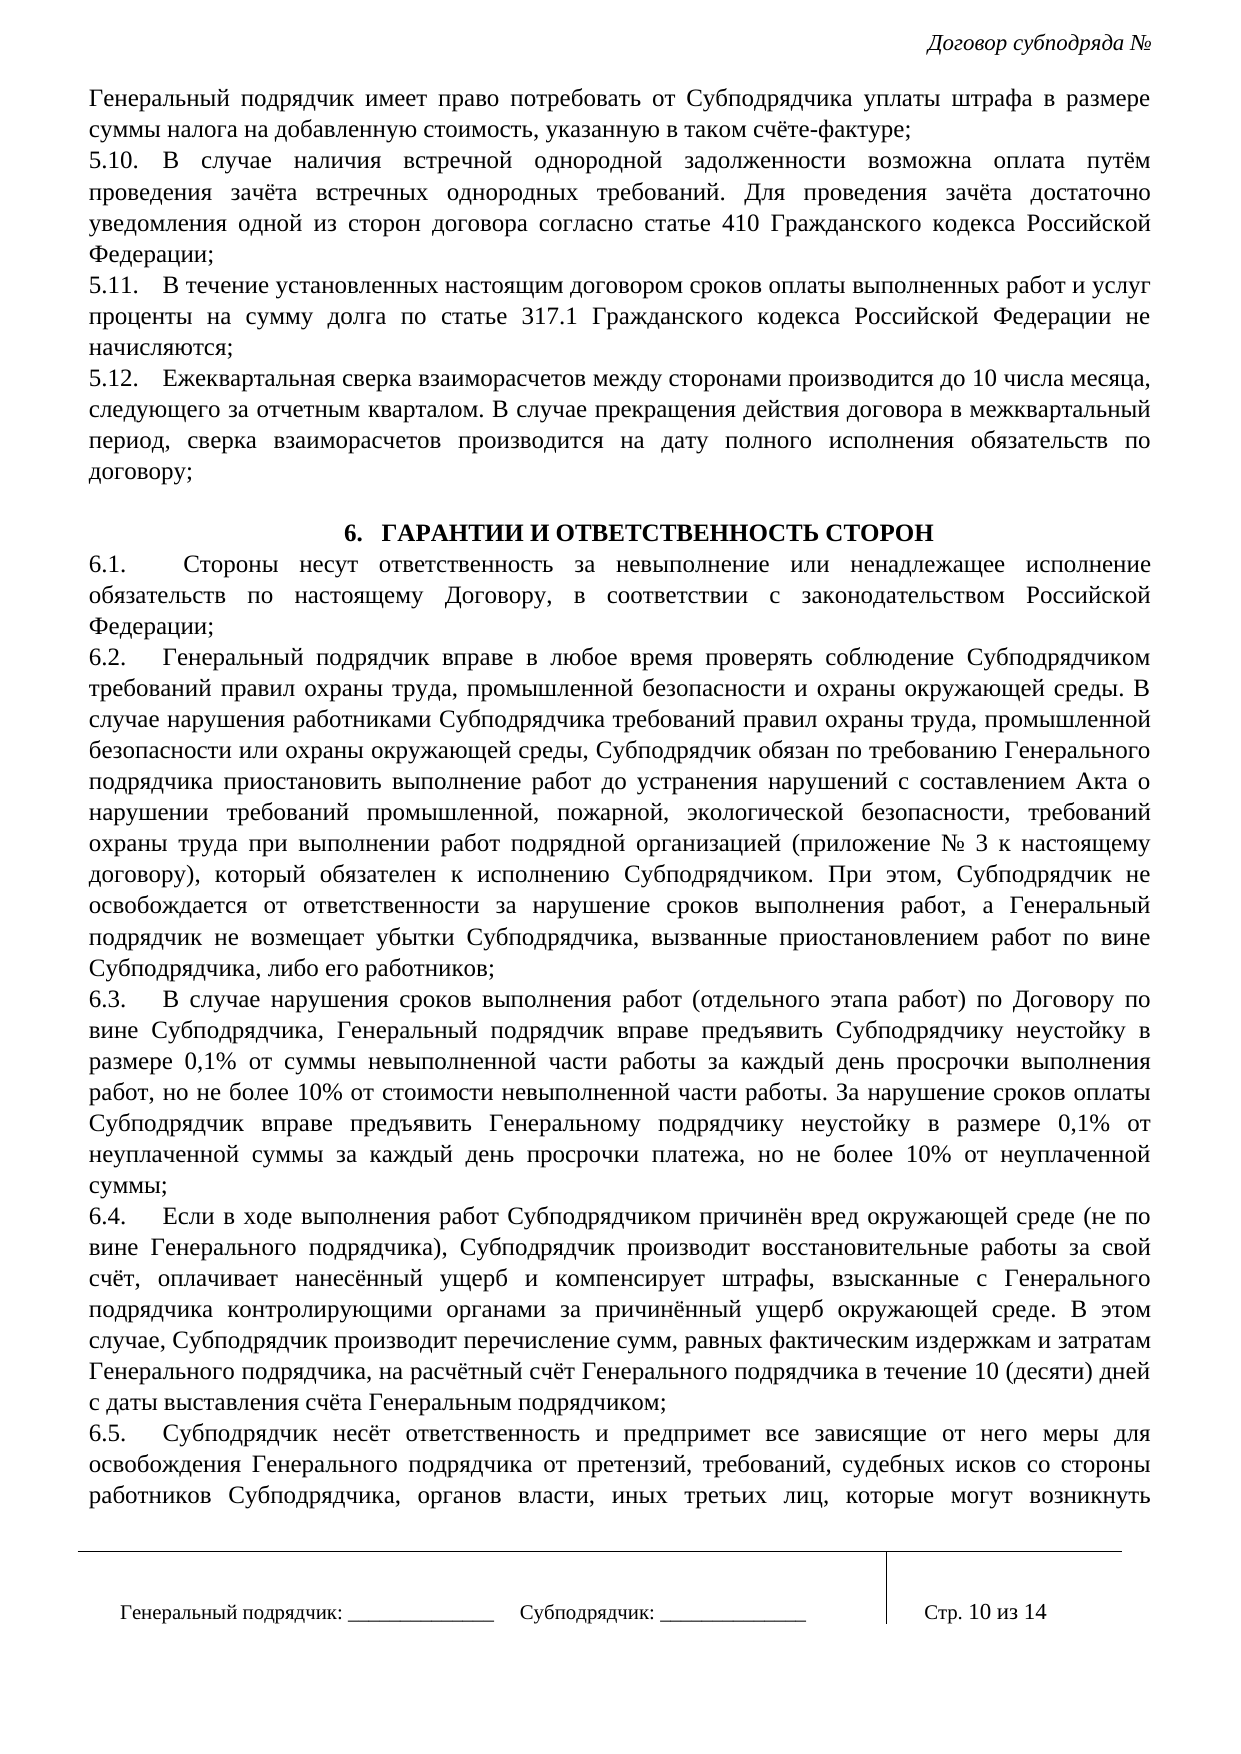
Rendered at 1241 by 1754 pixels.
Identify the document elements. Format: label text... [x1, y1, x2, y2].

list Стороны несут ответственность за невыполнение или ненадлежащее исполнение обязательств по настоящему Договору, в соответствии с законодательством Российской Федерации; [89, 549, 1152, 640]
list Если в ходе выполнения работ Субподрядчиком причинён вред окружающей среде (не по вине Генерального подрядчика), Субподрядчик производит восстановительные работы за свой счёт, оплачивает нанесённый ущерб и компенсирует штрафы, взысканные с Генерального подрядчика контролирующими органами за причинённый ущерб окружающей среде. В этом случае, Субподрядчик производит перечисление сумм, равных фактическим издержкам и затратам Генерального подрядчика, на расчётный счёт Генерального подрядчика в течение 10 (десяти) дней с даты выставления счёта Генеральным подрядчиком; [89, 1201, 1152, 1416]
list Ежеквартальная сверка взаиморасчетов между сторонами производится до 10 числа месяца, следующего за отчетным кварталом. В случае прекращения действия договора в межквартальный период, сверка взаиморасчетов производится на дату полного исполнения обязательств по договору; [89, 363, 1152, 485]
list В случае наличия встречной однородной задолженности возможна оплата путём проведения зачёта встречных однородных требований. Для проведения зачёта достаточно уведомления одной из сторон договора согласно статье 410 Гражданского кодекса Российской Федерации; [89, 146, 1152, 267]
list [89, 83, 1152, 143]
list В течение установленных настоящим договором сроков оплаты выполненных работ и услуг проценты на сумму долга по статье 317.1 Гражданского кодекса Российской Федерации не начисляются; [89, 270, 1152, 361]
list Генеральный подрядчик вправе в любое время проверять соблюдение Субподрядчиком требований правил охраны труда, промышленной безопасности и охраны окружающей среды. В случае нарушения работниками Субподрядчика требований правил охраны труда, промышленной безопасности или охраны окружающей среды, Субподрядчик обязан по требованию Генерального подрядчика приостановить выполнение работ до устранения нарушений с составлением Акта о нарушении требований промышленной, пожарной, экологической безопасности, требований охраны труда при выполнении работ подрядной организацией (приложение № 3 к настоящему договору), который обязателен к исполнению Субподрядчиком. При этом, Субподрядчик не освобождается от ответственности за нарушение сроков выполнения работ, а Генеральный подрядчик не возмещает убытки Субподрядчика, вызванные приостановлением работ по вине Субподрядчика, либо его работников; [89, 642, 1152, 981]
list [89, 1418, 1152, 1509]
list В случае нарушения сроков выполнения работ (отдельного этапа работ) по Договору по вине Субподрядчика, Генеральный подрядчик вправе предъявить Субподрядчику неустойку в размере 0,1% от суммы невыполненной части работы за каждый день просрочки выполнения работ, но не более 10% от стоимости невыполненной части работы. За нарушение сроков оплаты Субподрядчик вправе предъявить Генеральному подрядчику неустойку в размере 0,1% от неуплаченной суммы за каждый день просрочки платежа, но не более 10% от неуплаченной суммы; [89, 984, 1152, 1199]
list ГАРАНТИИ И ОТВЕТСТВЕННОСТЬ СТОРОН [126, 518, 1152, 547]
